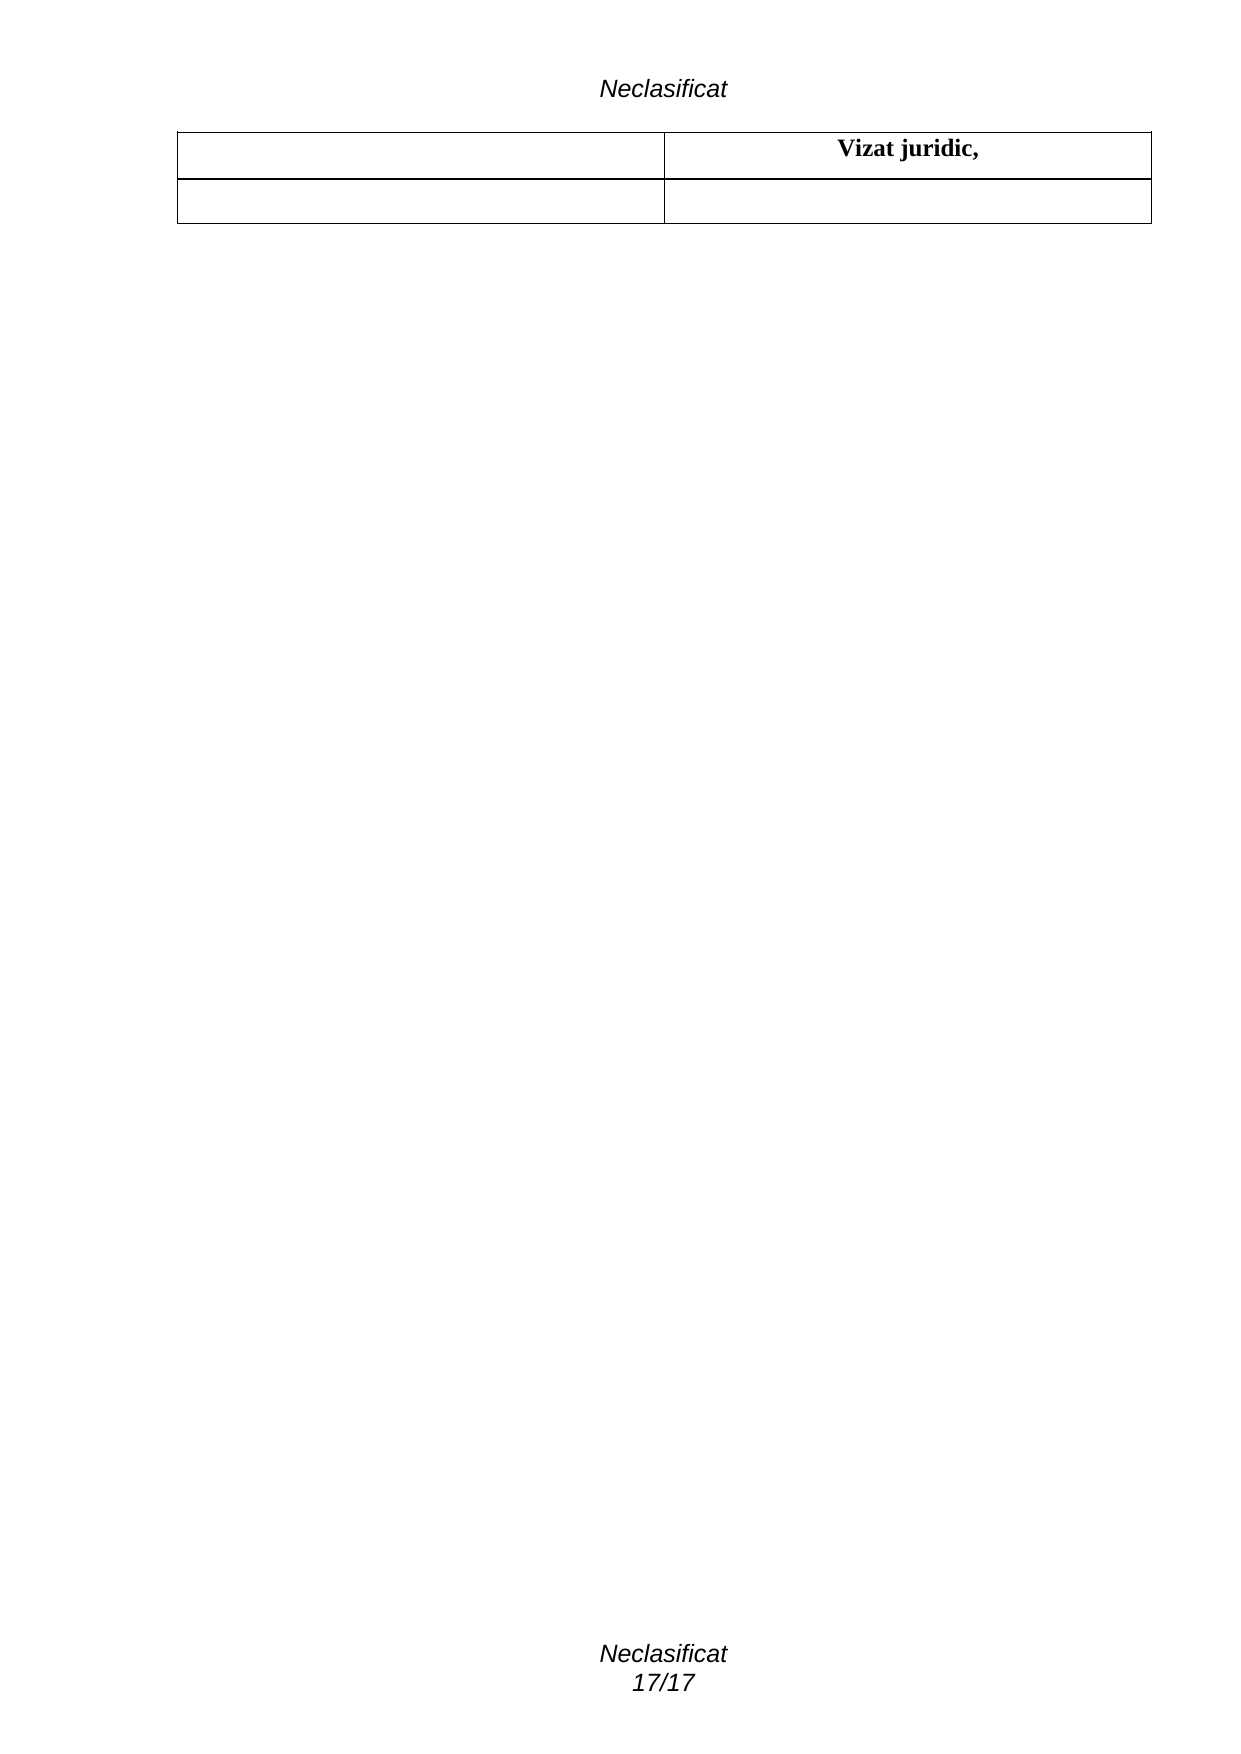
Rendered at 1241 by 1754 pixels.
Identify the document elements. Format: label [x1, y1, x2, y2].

table_cell [665, 133, 1151, 178]
table_cell [665, 180, 1151, 223]
table_cell [178, 180, 664, 223]
table_cell [178, 133, 664, 178]
